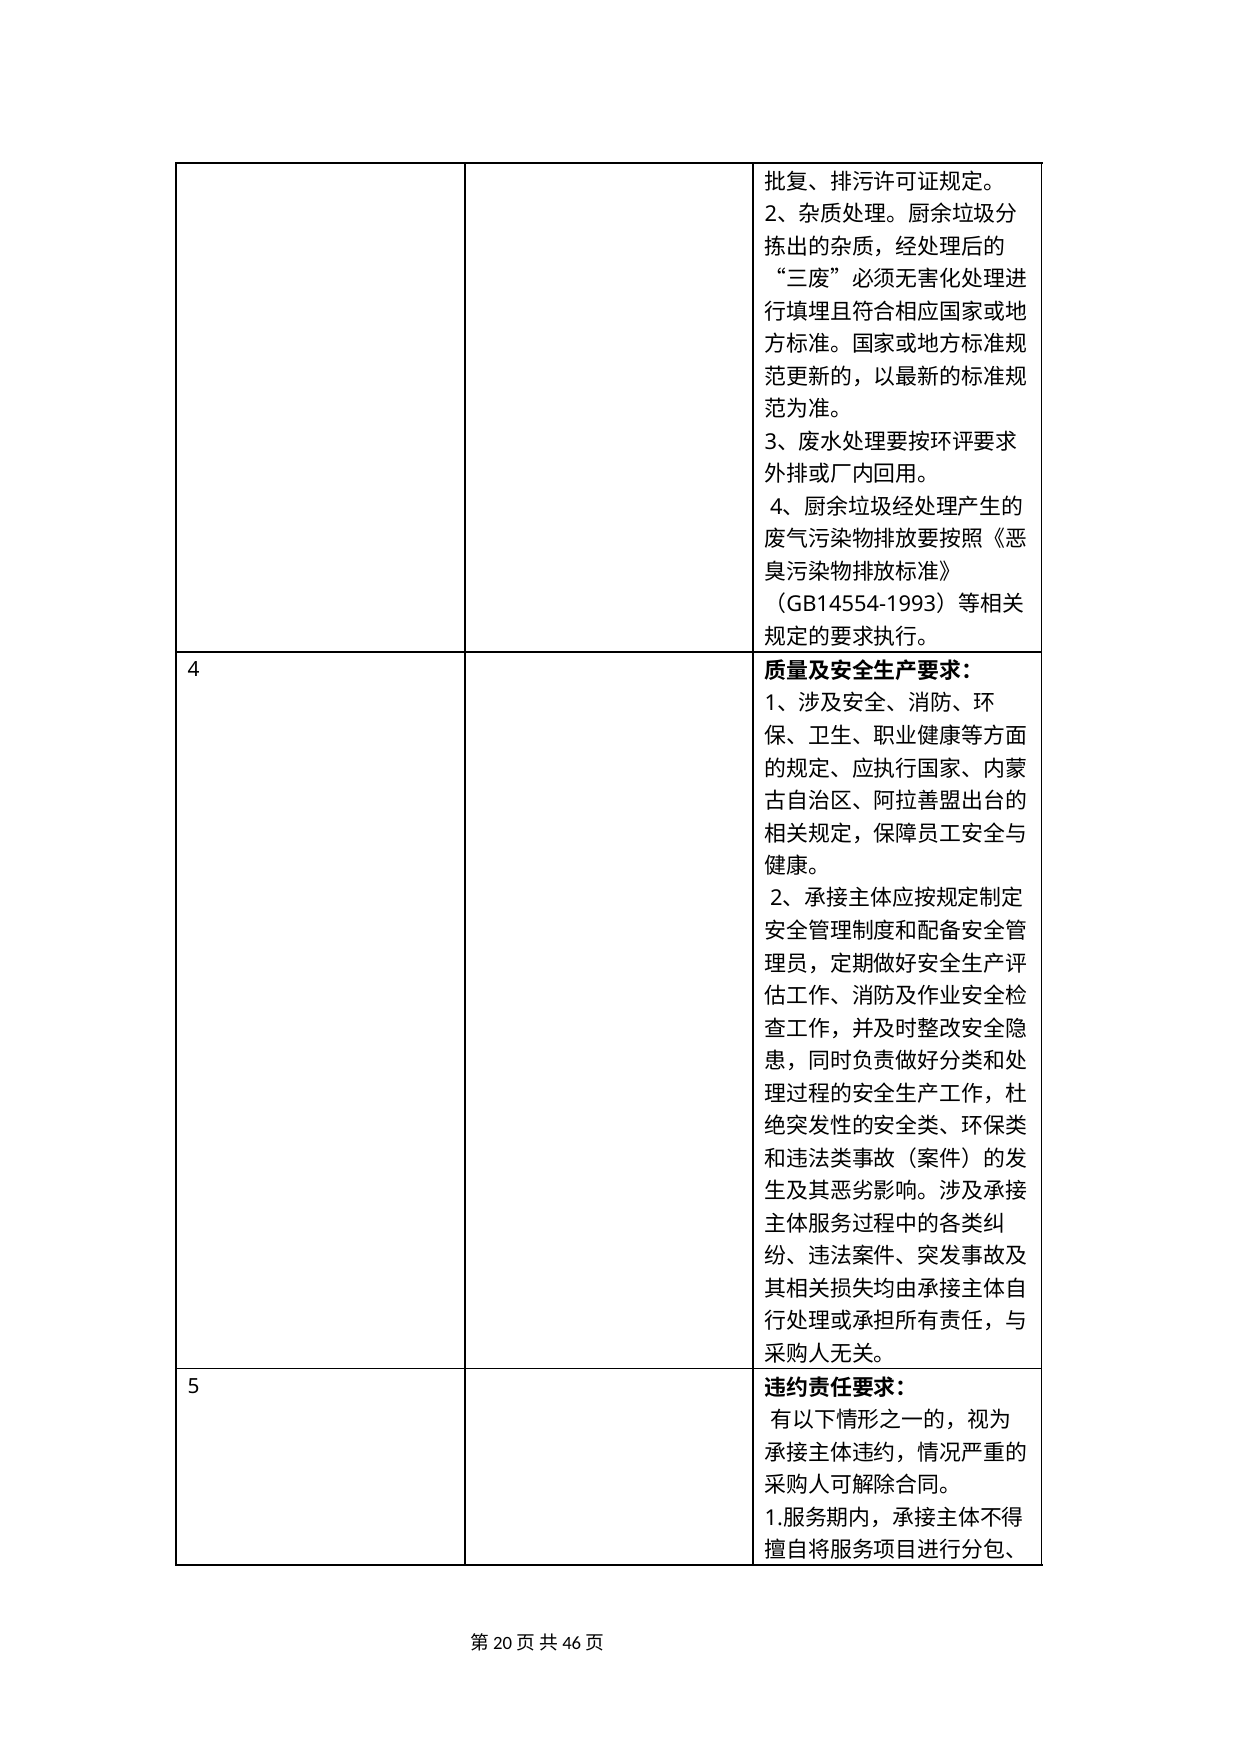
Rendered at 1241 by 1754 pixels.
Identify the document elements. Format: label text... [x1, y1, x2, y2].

table_cell 4 [177, 653, 464, 1368]
table_cell [466, 653, 752, 1368]
table_cell [466, 1369, 752, 1564]
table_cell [754, 164, 1041, 651]
table_cell 5 [177, 1369, 464, 1564]
table_cell [466, 164, 752, 651]
table_cell 3 [177, 164, 464, 651]
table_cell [754, 1369, 1041, 1564]
table_cell 质量及安全生产要求： 1、涉及安全、消防、环保、卫生、职业健康等方面的规定、应执行国家、内蒙古自治区、阿拉善盟出台的相关规定，保障员工安全与健康。 2、承接主体应按规定制定安全管理制度和配备安全管理员，定期做好安全生产评估工作、消防及作业安全检查工作，并及时整改安全隐患，同时负责做好分类和处理过程的安全生产工作，杜绝突发性的安全类、环保类和违法类事故（案件）的发生及其恶劣影响。涉及承接主体服务过程中的各类纠纷、违法案件、突发事故及其相关损失均由承接主体自行处理或承担所有责任，与采购人无关。 [754, 653, 1041, 1368]
